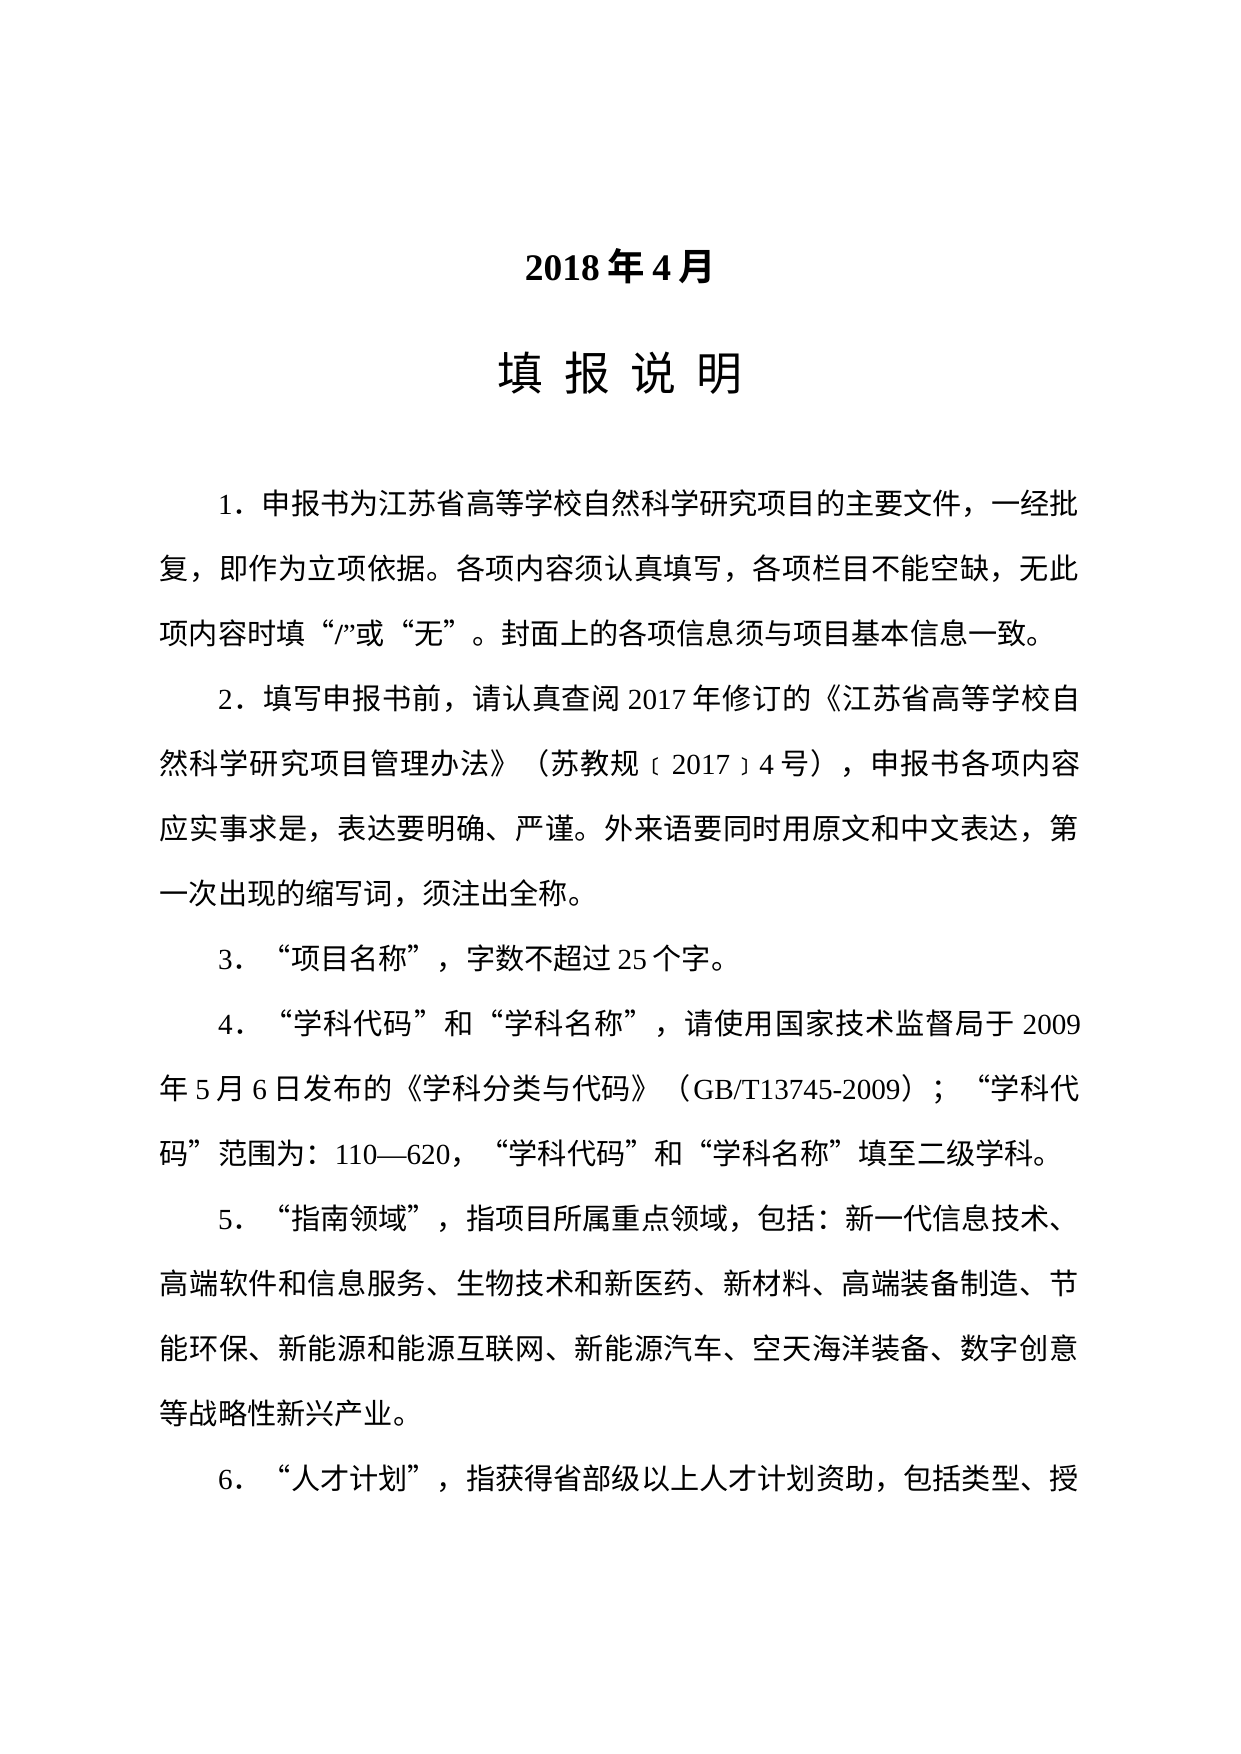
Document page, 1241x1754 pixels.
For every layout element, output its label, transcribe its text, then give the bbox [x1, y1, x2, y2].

text 5．“指南领域”，指项目所属重点领域，包括：新一代信息技术、高端软件和信息服务、生物技术和新医药、新材料、高端装备制造、节能环保、新能源和能源互联网、新能源汽车、空天海洋装备、数字创意等战略性新兴产业。 [159, 1184, 1081, 1444]
text 1．申报书为江苏省高等学校自然科学研究项目的主要文件，一经批复，即作为立项依据。各项内容须认真填写，各项栏目不能空缺，无此项内容时填“/”或“无”。封面上的各项信息须与项目基本信息一致。 [159, 469, 1081, 664]
text 填 报 说 明 [159, 321, 1081, 419]
text 2．填写申报书前，请认真查阅2017年修订的《江苏省高等学校自然科学研究项目管理办法》（苏教规﹝2017﹞4号），申报书各项内容应实事求是，表达要明确、严谨。外来语要同时用原文和中文表达，第一次出现的缩写词，须注出全称。 [159, 664, 1081, 924]
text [159, 1444, 1081, 1509]
text 4．“学科代码”和“学科名称”，请使用国家技术监督局于发布的《学科分类与代码》（GB/T13745-2009）；“学科代码”范围为：110—620，“学科代码”和“学科名称”填至二级学科。 [159, 989, 1081, 1184]
text 2018年4月 [159, 231, 1081, 296]
text 3．“项目名称”，字数不超过25个字。 [159, 924, 1081, 989]
